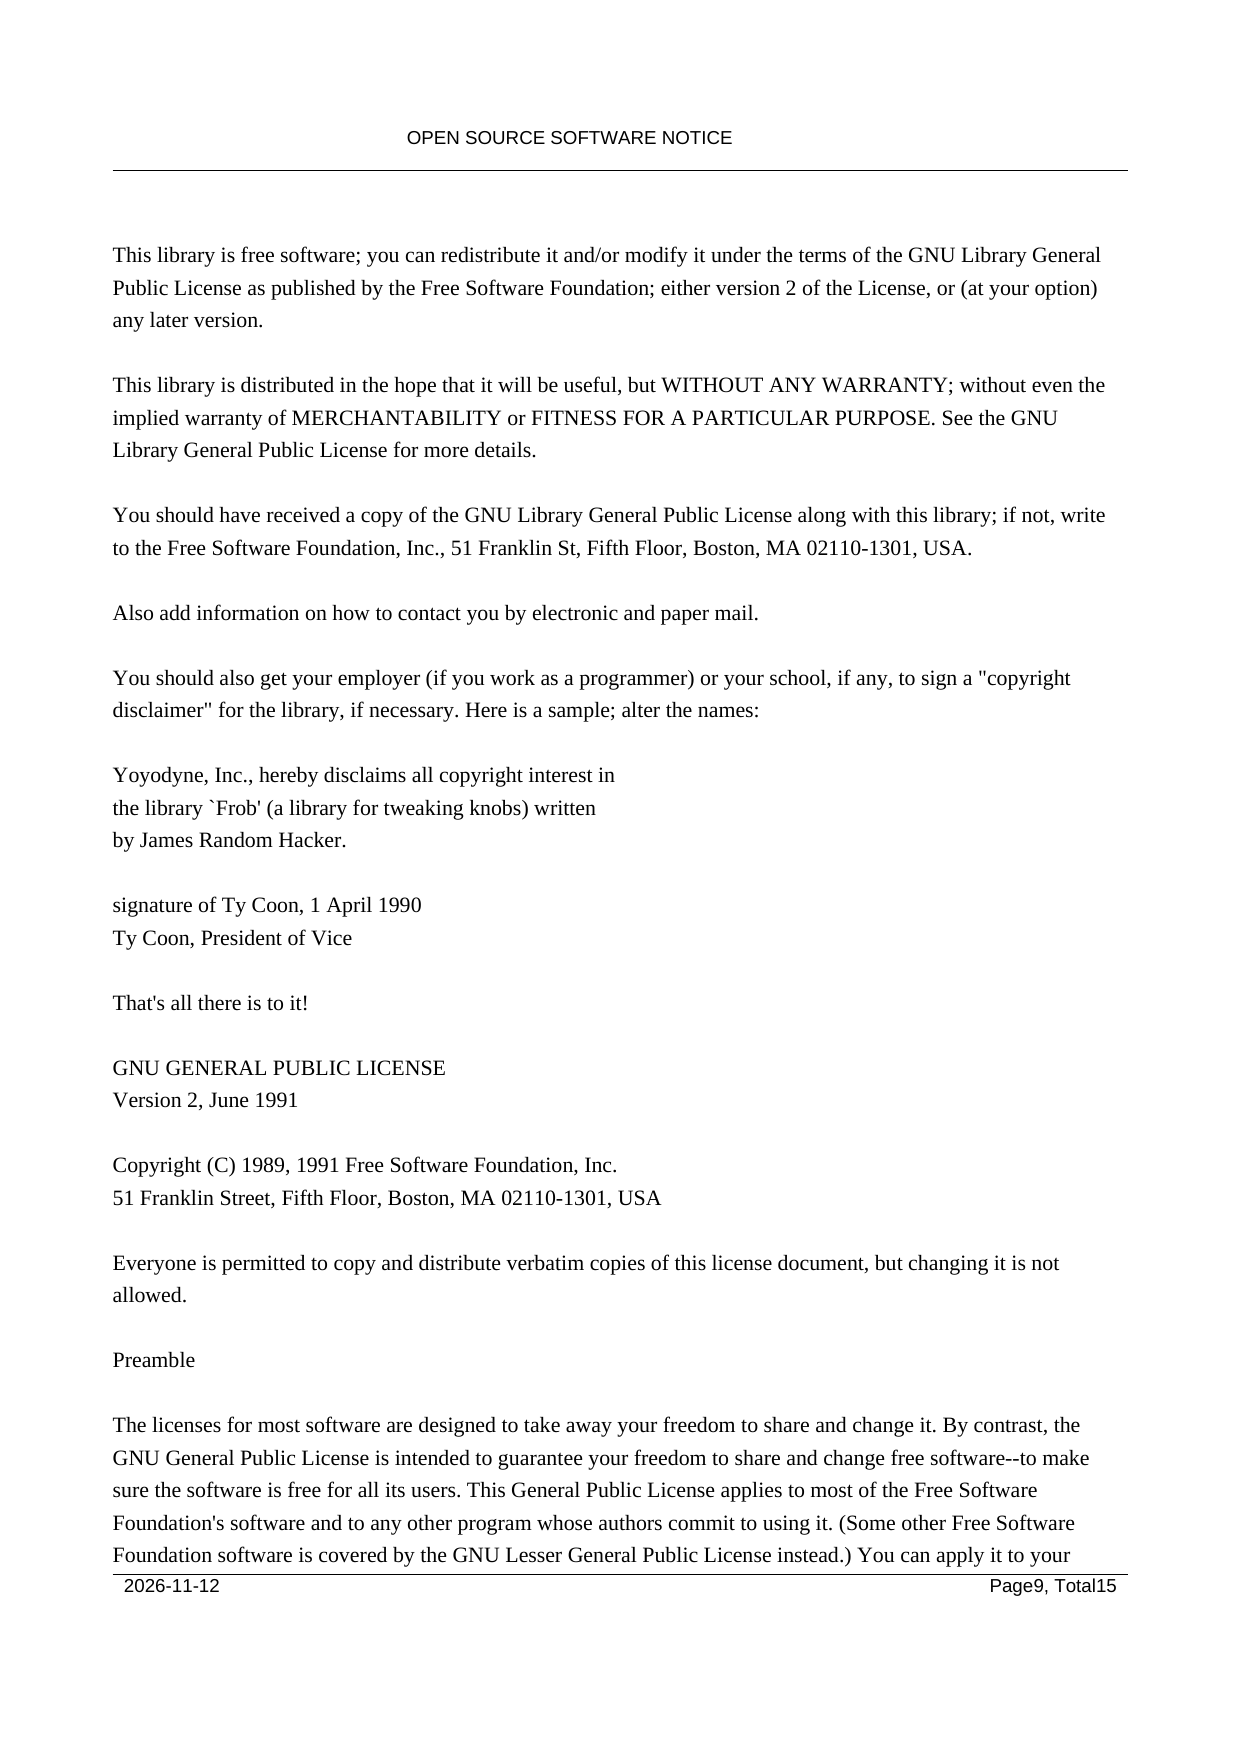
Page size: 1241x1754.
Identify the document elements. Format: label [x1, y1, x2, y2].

text [112, 206, 1128, 1571]
